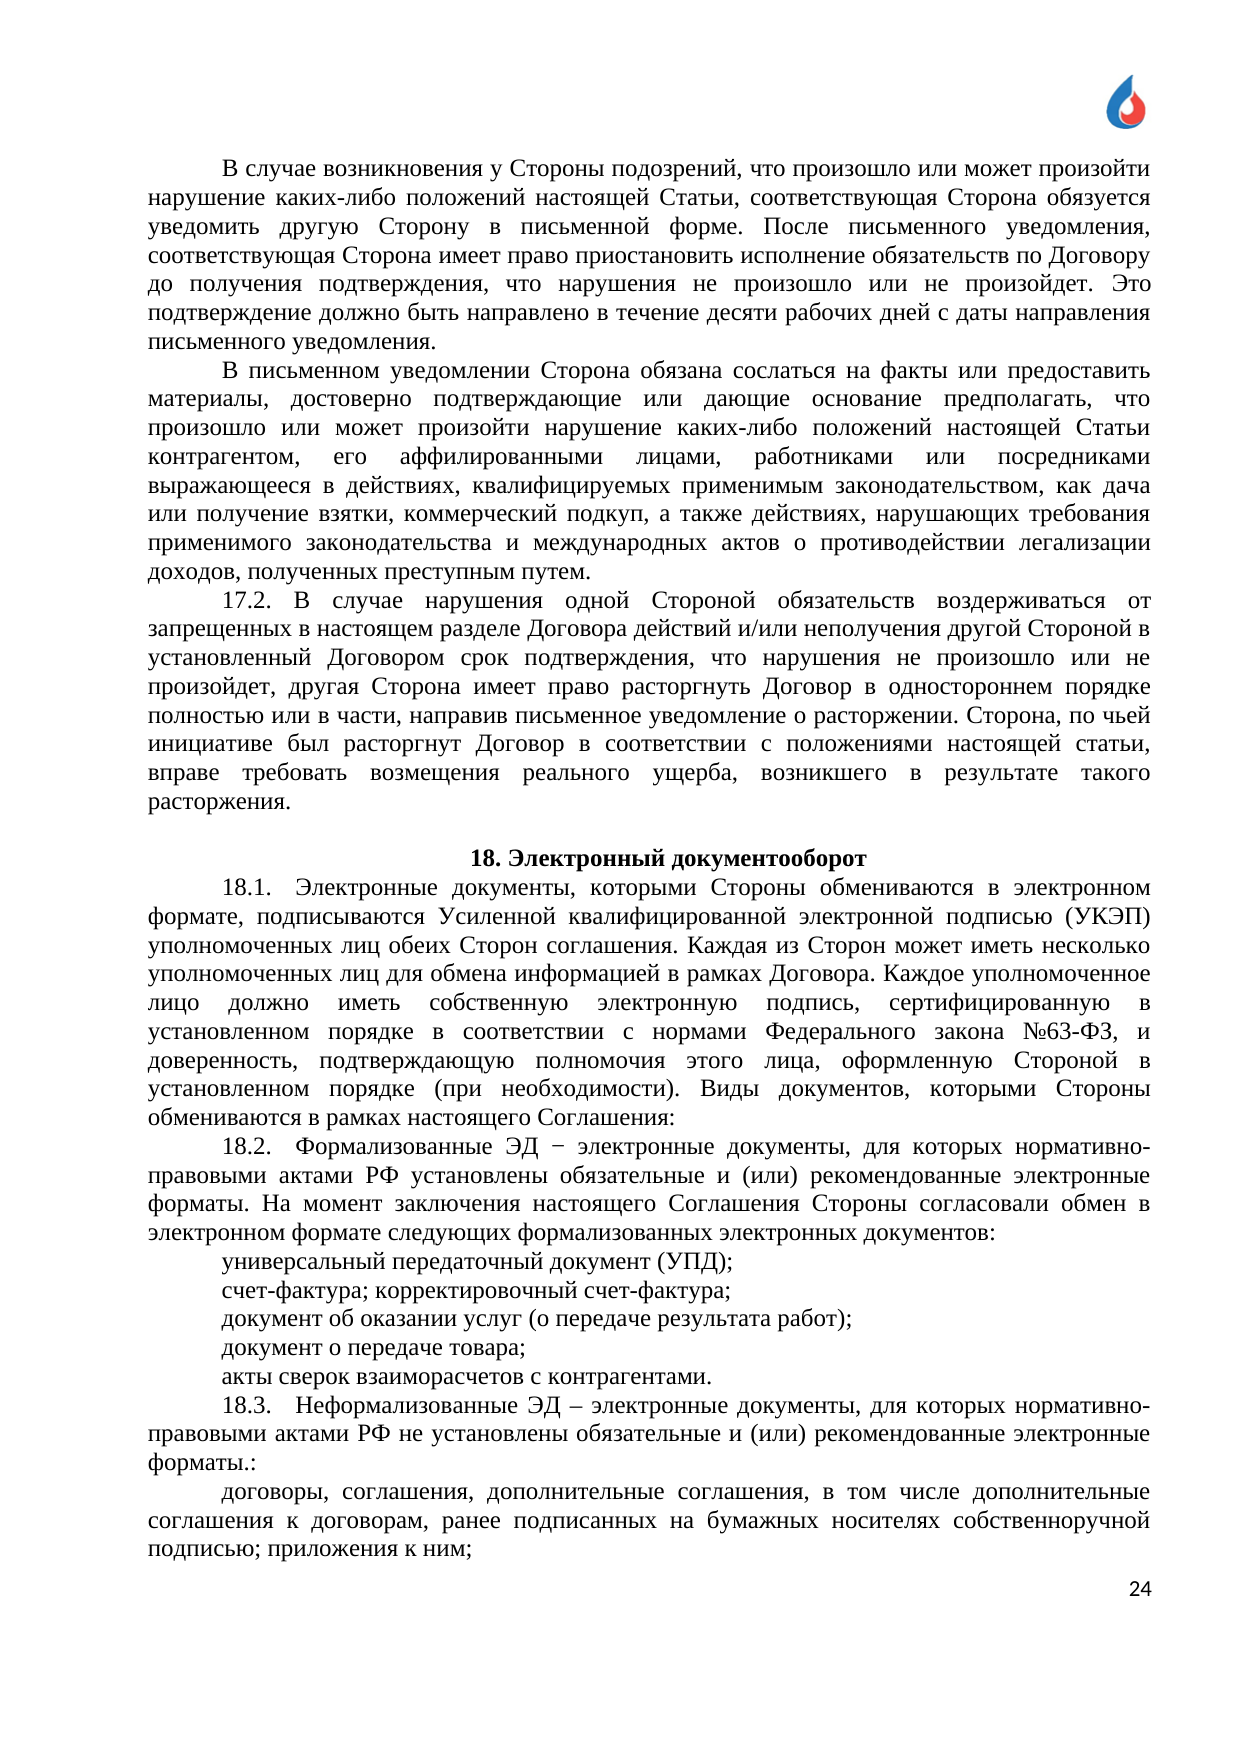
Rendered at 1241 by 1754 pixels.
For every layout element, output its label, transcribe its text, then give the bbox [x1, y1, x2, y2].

list Электронный документооборот [185, 843, 1152, 872]
text  документ об оказании услуг (о передаче результата работ); [148, 1303, 1152, 1332]
text  универсальный передаточный документ (УПД); [148, 1246, 1152, 1275]
text В письменном уведомлении Сторона обязана сослаться на факты или предоставить материалы, достоверно подтверждающие или дающие основание предполагать, что произошло или может произойти нарушение каких-либо положений настоящей Статьи контрагентом, его аффилированными лицами, работниками или посредниками выражающееся в действиях, квалифицируемых применимым законодательством, как дача или получение взятки, коммерческий подкуп, а также действиях, нарушающих требования применимого законодательства и международных актов о противодействии легализации доходов, полученных преступным путем. [148, 355, 1152, 585]
text  акты сверок взаиморасчетов с контрагентами. [148, 1361, 1152, 1390]
text  документ о передаче товара; [148, 1332, 1152, 1361]
text договоры, соглашения, дополнительные соглашения, в том числе дополнительные соглашения к договорам, ранее подписанных на бумажных носителях собственноручной подписью; приложения к ним; [148, 1476, 1152, 1562]
text  счет-фактура; корректировочный счет-фактура; [148, 1275, 1152, 1303]
text 18.3. Неформализованные ЭД – электронные документы, для которых нормативно-правовыми актами РФ не установлены обязательные и (или) рекомендованные электронные форматы.: [148, 1390, 1152, 1476]
text 18.1. Электронные документы, которыми Стороны обмениваются в электронном формате, подписываются Усиленной квалифицированной электронной подписью (УКЭП) уполномоченных лиц обеих Сторон соглашения. Каждая из Сторон может иметь несколько уполномоченных лиц для обмена информацией в рамках Договора. Каждое уполномоченное лицо должно иметь собственную электронную подпись, сертифицированную в установленном порядке в соответствии с нормами Федерального закона №63-ФЗ, и доверенность, подтверждающую полномочия этого лица, оформленную Стороной в установленном порядке (при необходимости). Виды документов, которыми Стороны обмениваются в рамках настоящего Соглашения: [148, 872, 1152, 1131]
text В случае возникновения у Стороны подозрений, что произошло или может произойти нарушение каких-либо положений настоящей Статьи, соответствующая Сторона обязуется уведомить другую Сторону в письменной форме. После письменного уведомления, соответствующая Сторона имеет право приостановить исполнение обязательств по Договору до получения подтверждения, что нарушения не произошло или не произойдет. Это подтверждение должно быть направлено в течение десяти рабочих дней с даты направления письменного уведомления. [148, 153, 1152, 355]
text 18.2. Формализованные ЭД − электронные документы, для которых нормативно-правовыми актами РФ установлены обязательные и (или) рекомендованные электронные форматы. На момент заключения настоящего Соглашения Стороны согласовали обмен в электронном формате следующих формализованных электронных документов: [148, 1131, 1152, 1246]
picture [1101, 73, 1152, 129]
text 17.2. В случае нарушения одной Стороной обязательств воздерживаться от запрещенных в настоящем разделе Договора действий и/или неполучения другой Стороной в установленный Договором срок подтверждения, что нарушения не произошло или не произойдет, другая Сторона имеет право расторгнуть Договор в одностороннем порядке полностью или в части, направив письменное уведомление о расторжении. Сторона, по чьей инициативе был расторгнут Договор в соответствии с положениями настоящей статьи, вправе требовать возмещения реального ущерба, возникшего в результате такого расторжения. [148, 585, 1152, 815]
